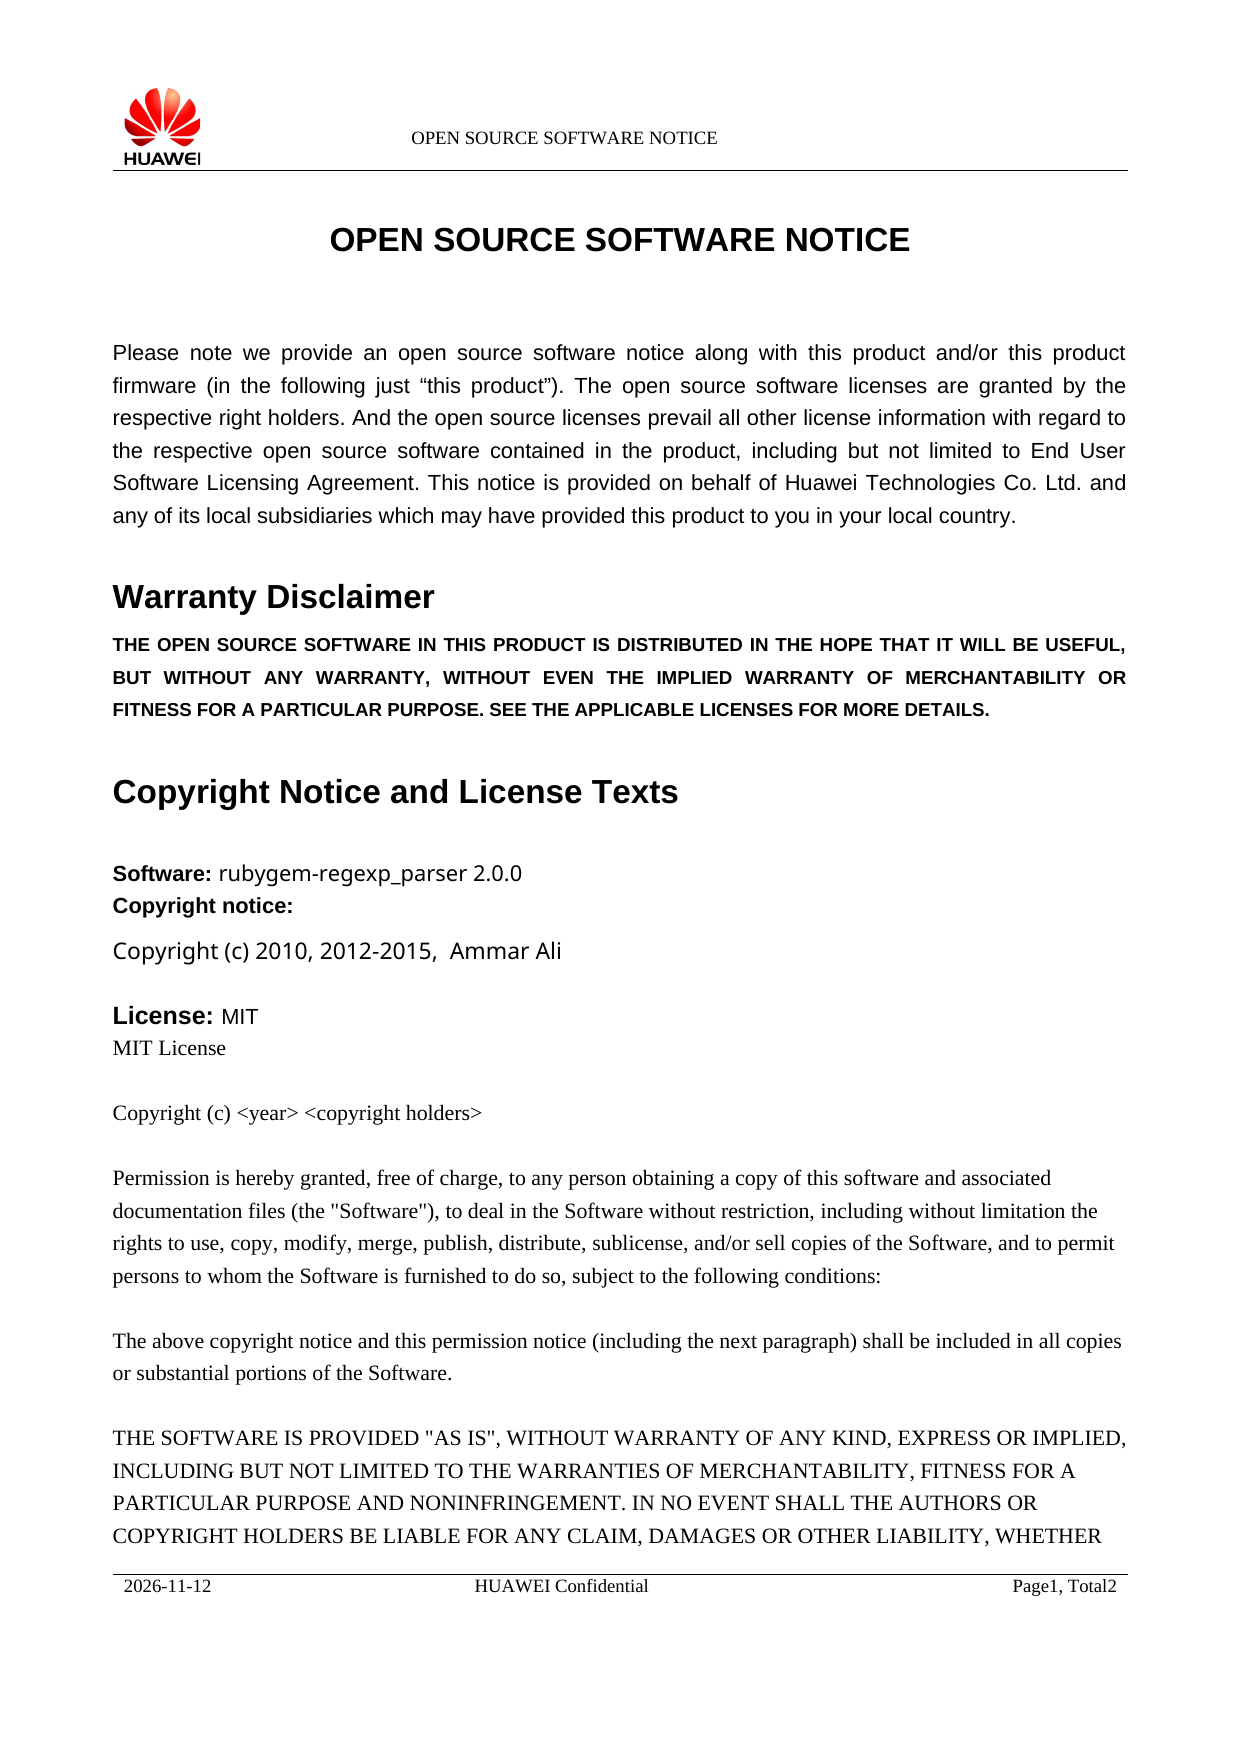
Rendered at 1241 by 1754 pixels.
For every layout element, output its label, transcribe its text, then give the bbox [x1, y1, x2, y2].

text Copyright notice: [112, 889, 1128, 921]
text License: MIT [112, 999, 1128, 1031]
text OPEN SOURCE SOFTWARE NOTICE [112, 206, 1128, 271]
title Software: rubygem-regexp_parser 2.0.0 [112, 856, 1128, 889]
text The open source software in this product is distributed in the hope that it will be useful, but WITHOUT ANY WARRANTY, without even the implied warranty of MERCHANTABILITY or FITNESS FOR A PARTICULAR PURPOSE. See the applicable licenses for more details. [112, 629, 1128, 726]
text Warranty Disclaimer [112, 564, 1128, 629]
text Please note we provide an open source software notice along with this product and/or this product firmware (in the following just “this product”). The open source software licenses are granted by the respective right holders. And the open source licenses prevail all other license information with regard to the respective open source software contained in the product, including but not limited to End User Software Licensing Agreement. This notice is provided on behalf of Huawei Technologies Co. Ltd. and any of its local subsidiaries which may have provided this product to you in your local country. [112, 336, 1128, 531]
text Copyright Notice and License Texts [112, 759, 1128, 824]
text Copyright (c) 2010, 2012-2015, Ammar Ali [112, 934, 1128, 999]
picture [124, 88, 201, 165]
